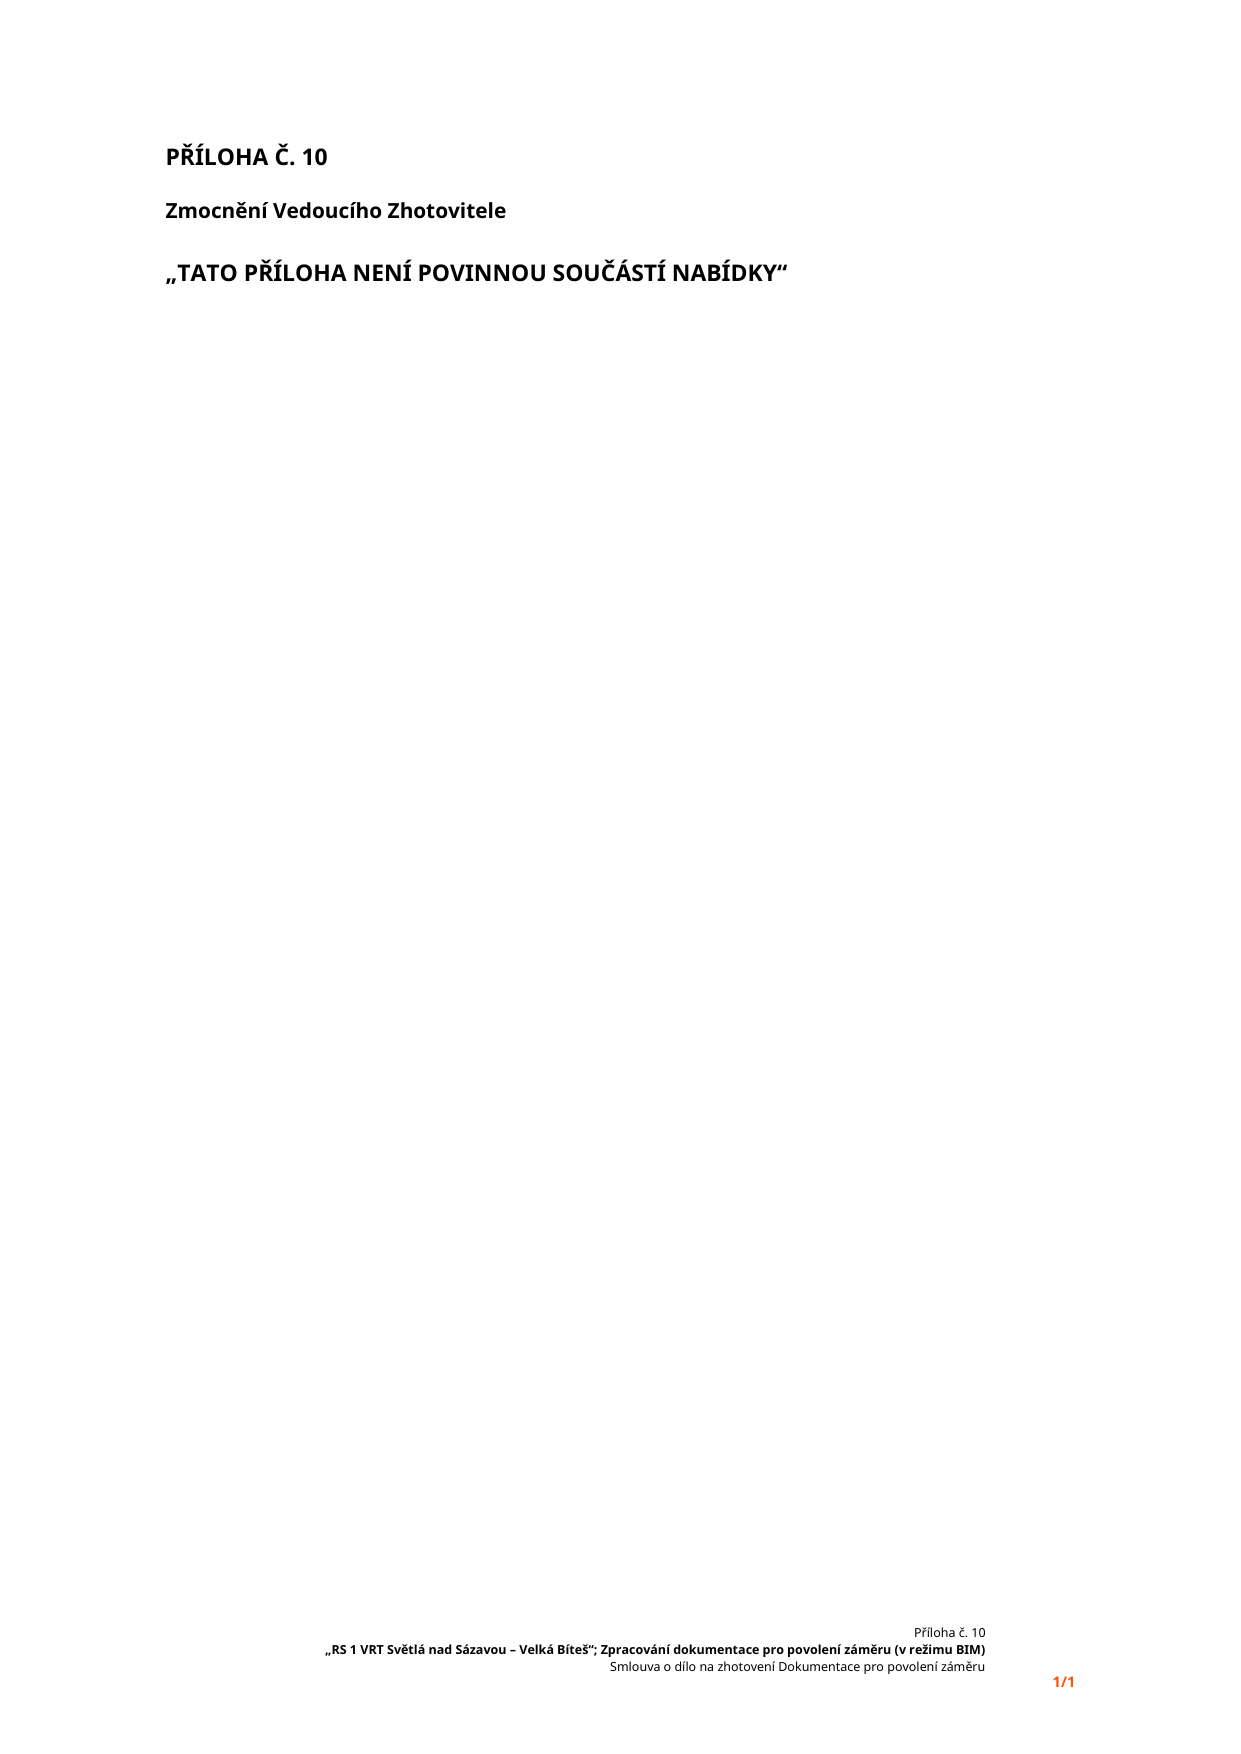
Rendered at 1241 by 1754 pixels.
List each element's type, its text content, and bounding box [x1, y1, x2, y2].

text Příloha č. 10 [165, 141, 1075, 173]
text Zmocnění Vedoucího Zhotovitele [165, 197, 1075, 225]
text „TATO PŘÍLOHA NENÍ POVINNOU SOUČÁSTÍ NABÍDKY“ [165, 257, 1075, 288]
